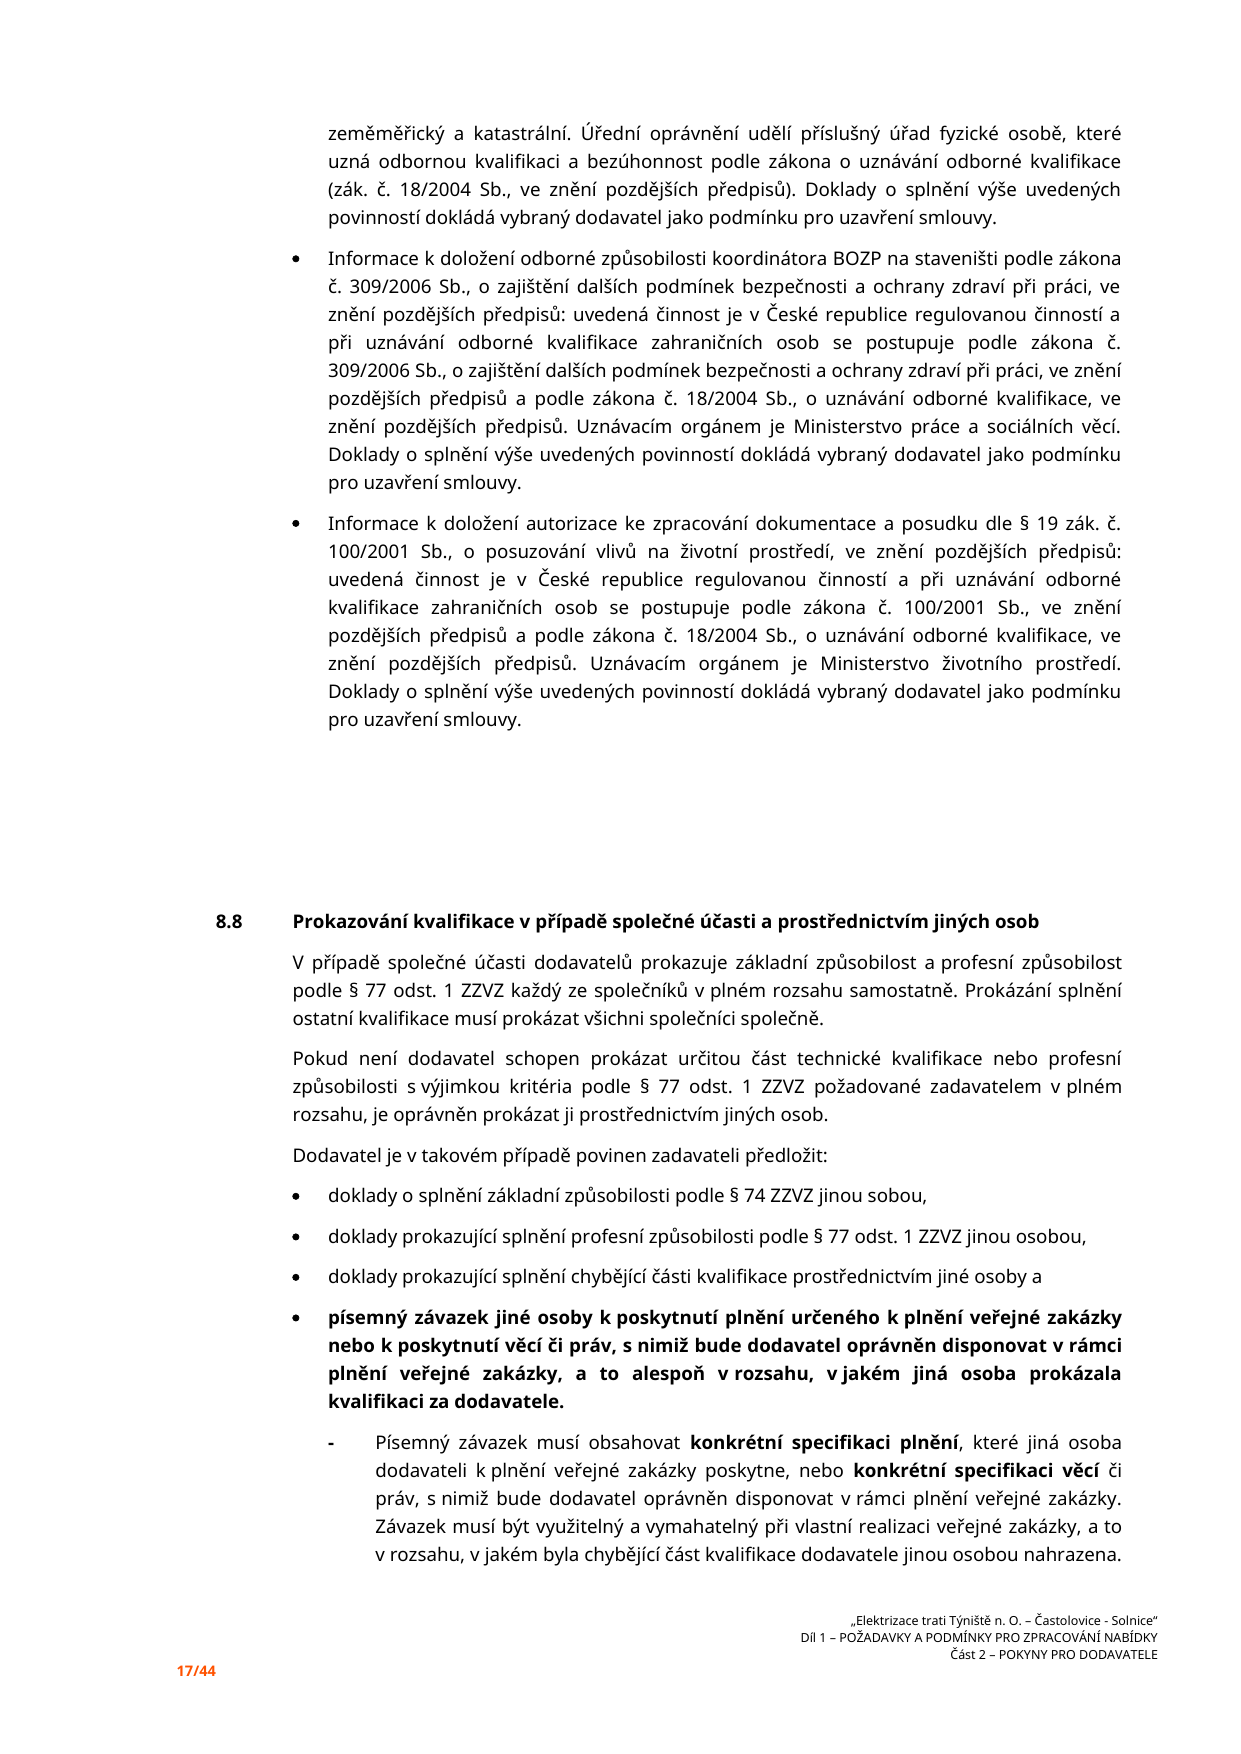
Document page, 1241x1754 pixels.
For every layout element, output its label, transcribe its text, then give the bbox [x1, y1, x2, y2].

text doklady prokazující splnění profesní způsobilosti podle § 77 odst. 1 ZZVZ jinou osobou, [292, 1223, 1122, 1249]
text Prokazování kvalifikace v případě společné účasti a prostřednictvím jiných osob [216, 909, 1122, 934]
text Informace k doložení odborné způsobilosti koordinátora BOZP na staveništi podle zákona č. 309/2006 Sb., o zajištění dalších podmínek bezpečnosti a ochrany zdraví při práci, ve znění pozdějších předpisů: uvedená činnost je v České republice regulovanou činností a při uznávání odborné kvalifikace zahraničních osob se postupuje podle zákona č. 309/2006 Sb., o zajištění dalších podmínek bezpečnosti a ochrany zdraví při práci, ve znění pozdějších předpisů a podle zákona č. 18/2004 Sb., o uznávání odborné kvalifikace, ve znění pozdějších předpisů. Uznávacím orgánem je Ministerstvo práce a sociálních věcí. Doklady o splnění výše uvedených povinností dokládá vybraný dodavatel jako podmínku pro uzavření smlouvy. [292, 245, 1122, 495]
text Dodavatel je v takovém případě povinen zadavateli předložit: [292, 1142, 1122, 1168]
text doklady o splnění základní způsobilosti podle § 74 ZZVZ jinou sobou, [292, 1183, 1122, 1208]
text Pokud není dodavatel schopen prokázat určitou část technické kvalifikace nebo profesní způsobilosti s výjimkou kritéria podle § 77 odst. 1 ZZVZ požadované zadavatelem v plném rozsahu, je oprávněn prokázat ji prostřednictvím jiných osob. [292, 1046, 1122, 1127]
text V případě společné účasti dodavatelů prokazuje základní způsobilost a profesní způsobilost podle § 77 odst. 1 ZZVZ každý ze společníků v plném rozsahu samostatně. Prokázání splnění ostatní kvalifikace musí prokázat všichni společníci společně. [292, 949, 1122, 1031]
text doklady prokazující splnění chybějící části kvalifikace prostřednictvím jiné osoby a [292, 1264, 1122, 1289]
text Písemný závazek musí obsahovat konkrétní specifikaci plnění, které jiná osoba dodavateli k plnění veřejné zakázky poskytne, nebo konkrétní specifikaci věcí či práv, s nimiž bude dodavatel oprávněn disponovat v rámci plnění veřejné zakázky. Závazek musí být využitelný a vymahatelný při vlastní realizaci veřejné zakázky, a to v rozsahu, v jakém byla chybějící část kvalifikace dodavatele jinou osobou nahrazena. [328, 1429, 1122, 1567]
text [292, 121, 1122, 230]
text Informace k doložení autorizace ke zpracování dokumentace a posudku dle § 19 zák. č. 100/2001 Sb., o posuzování vlivů na životní prostředí, ve znění pozdějších předpisů: uvedená činnost je v České republice regulovanou činností a při uznávání odborné kvalifikace zahraničních osob se postupuje podle zákona č. 100/2001 Sb., ve znění pozdějších předpisů a podle zákona č. 18/2004 Sb., o uznávání odborné kvalifikace, ve znění pozdějších předpisů. Uznávacím orgánem je Ministerstvo životního prostředí. Doklady o splnění výše uvedených povinností dokládá vybraný dodavatel jako podmínku pro uzavření smlouvy. [292, 510, 1122, 732]
text písemný závazek jiné osoby k poskytnutí plnění určeného k plnění veřejné zakázky nebo k poskytnutí věcí či práv, s nimiž bude dodavatel oprávněn disponovat v rámci plnění veřejné zakázky, a to alespoň v rozsahu, v jakém jiná osoba prokázala kvalifikaci za dodavatele. [292, 1304, 1122, 1414]
